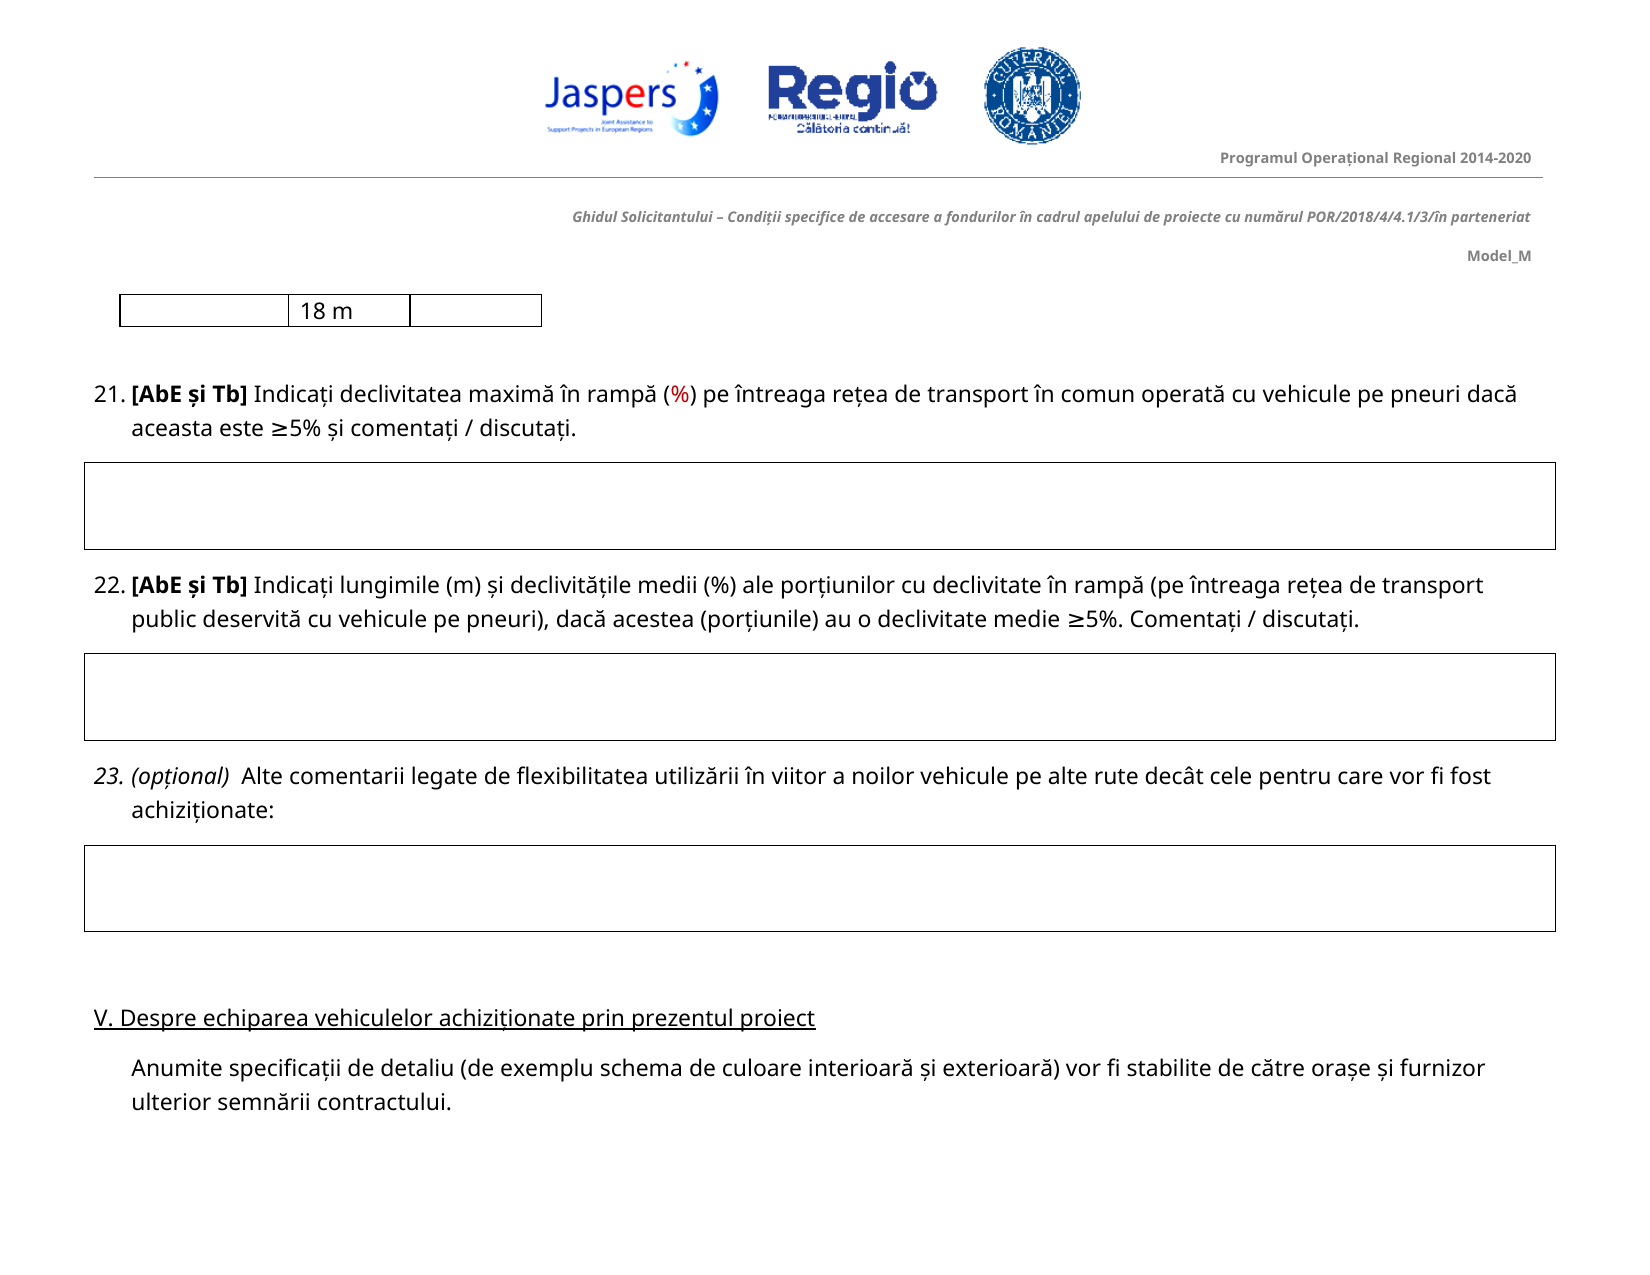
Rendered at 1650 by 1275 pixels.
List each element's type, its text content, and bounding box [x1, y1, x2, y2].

text V. Despre echiparea vehiculelor achiziționate prin prezentul proiect [94, 1002, 1547, 1033]
table_cell [411, 295, 541, 326]
picture [536, 44, 1105, 148]
table_cell 18 m [289, 295, 409, 326]
list [AbE și Tb] Indicați declivitatea maximă în rampă (%) pe întreaga rețea de transport în comun operată cu vehicule pe pneuri dacă aceasta este ≥5% și comentați / discutați. [94, 378, 1547, 443]
list Anumite specificații de detaliu (de exemplu schema de culoare interioară și exterioară) vor fi stabilite de către orașe și furnizor ulterior semnării contractului. [131, 1052, 1547, 1117]
list [AbE și Tb] Indicați lungimile (m) și declivitățile medii (%) ale porțiunilor cu declivitate în rampă (pe întreaga rețea de transport public deservită cu vehicule pe pneuri), dacă acestea (porțiunile) au o declivitate medie ≥5%. Comentați / discutați. [94, 569, 1547, 634]
list (opțional) Alte comentarii legate de flexibilitatea utilizării în viitor a noilor vehicule pe alte rute decât cele pentru care vor fi fost achiziționate: [94, 760, 1547, 825]
